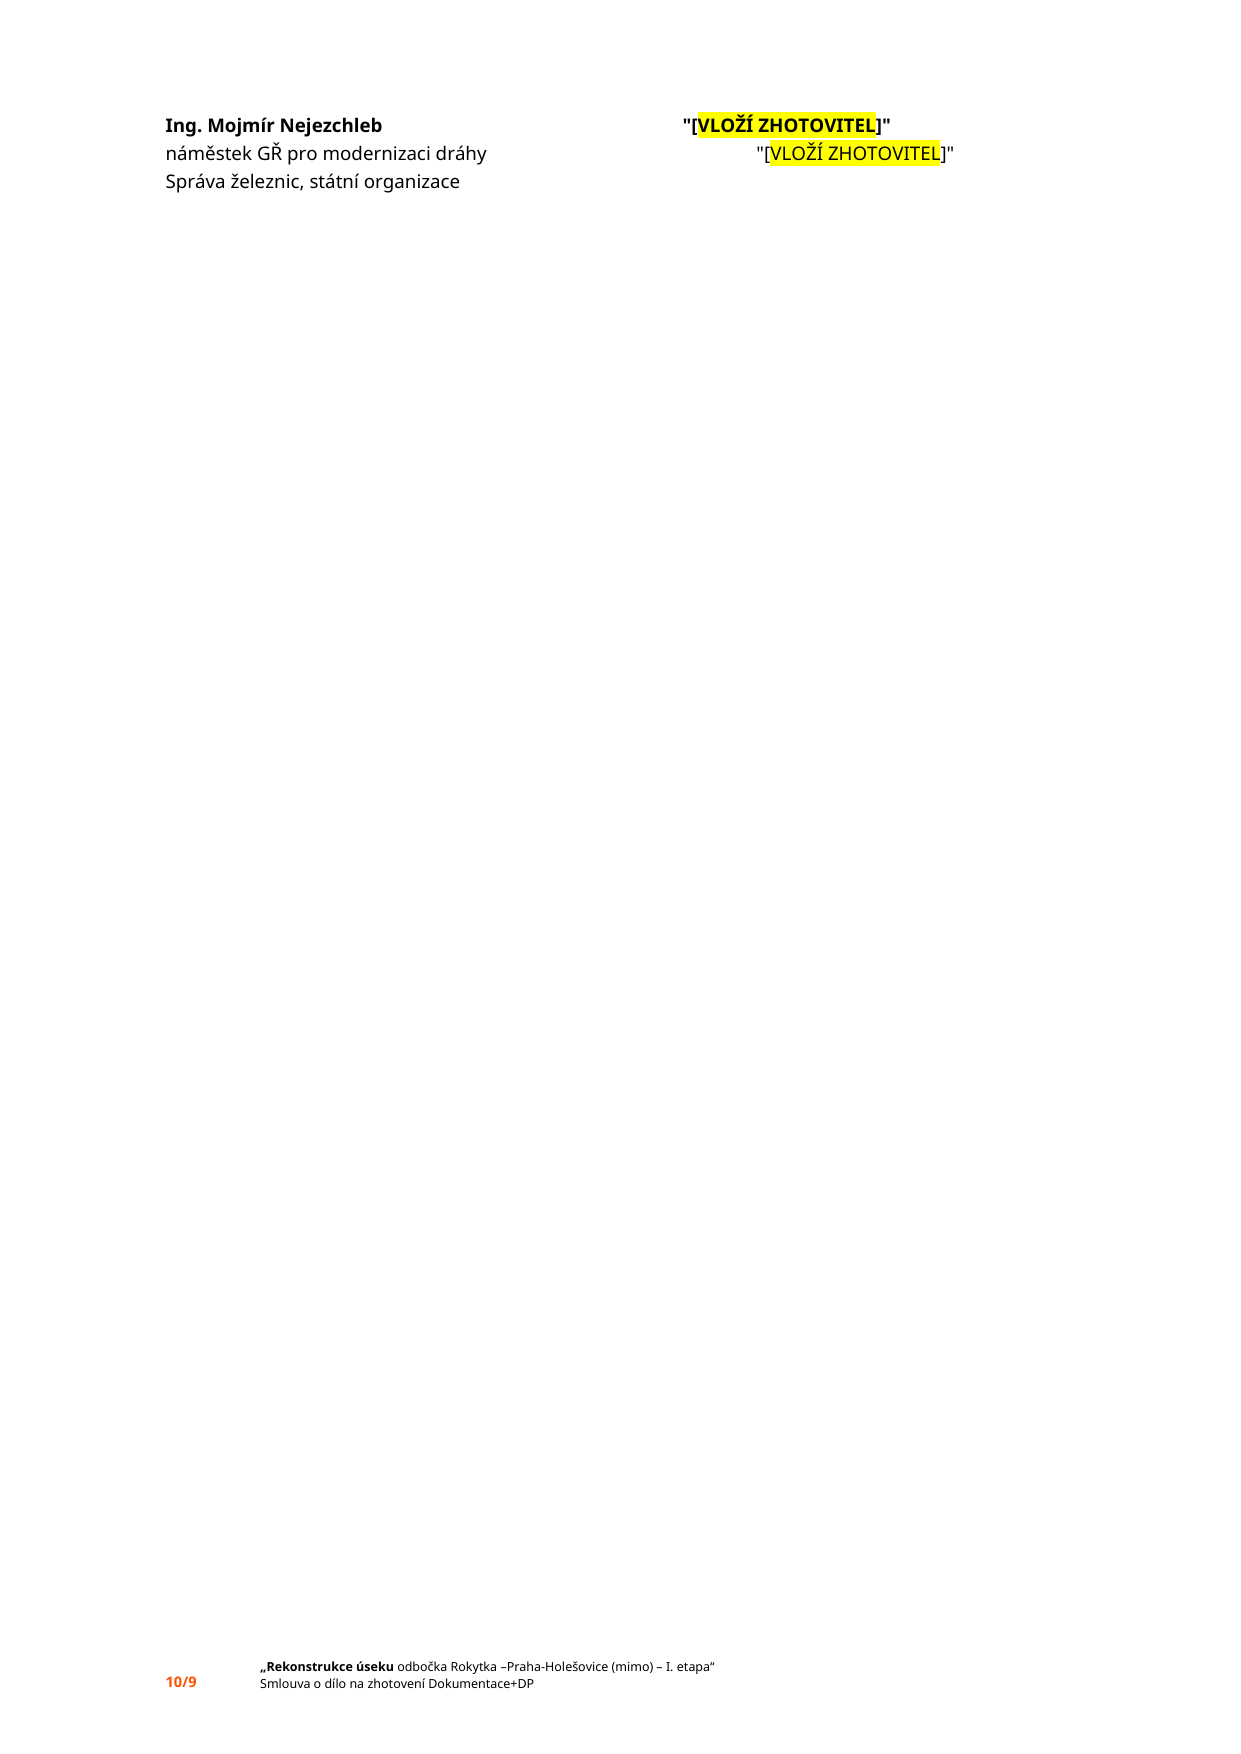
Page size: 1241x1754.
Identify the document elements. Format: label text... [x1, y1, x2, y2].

text Správa železnic, státní organizace [165, 168, 1075, 194]
text Ing. Mojmír Nejezchleb "[VLOŽÍ ZHOTOVITEL]" [165, 112, 698, 138]
text náměstek GŘ pro modernizaci dráhy "[VLOŽÍ ZHOTOVITEL]" [165, 140, 770, 166]
text náměstek GŘ pro modernizaci dráhy "[VLOŽÍ ZHOTOVITEL]" [940, 140, 1075, 166]
text Ing. Mojmír Nejezchleb "[VLOŽÍ ZHOTOVITEL]" [876, 112, 1075, 138]
